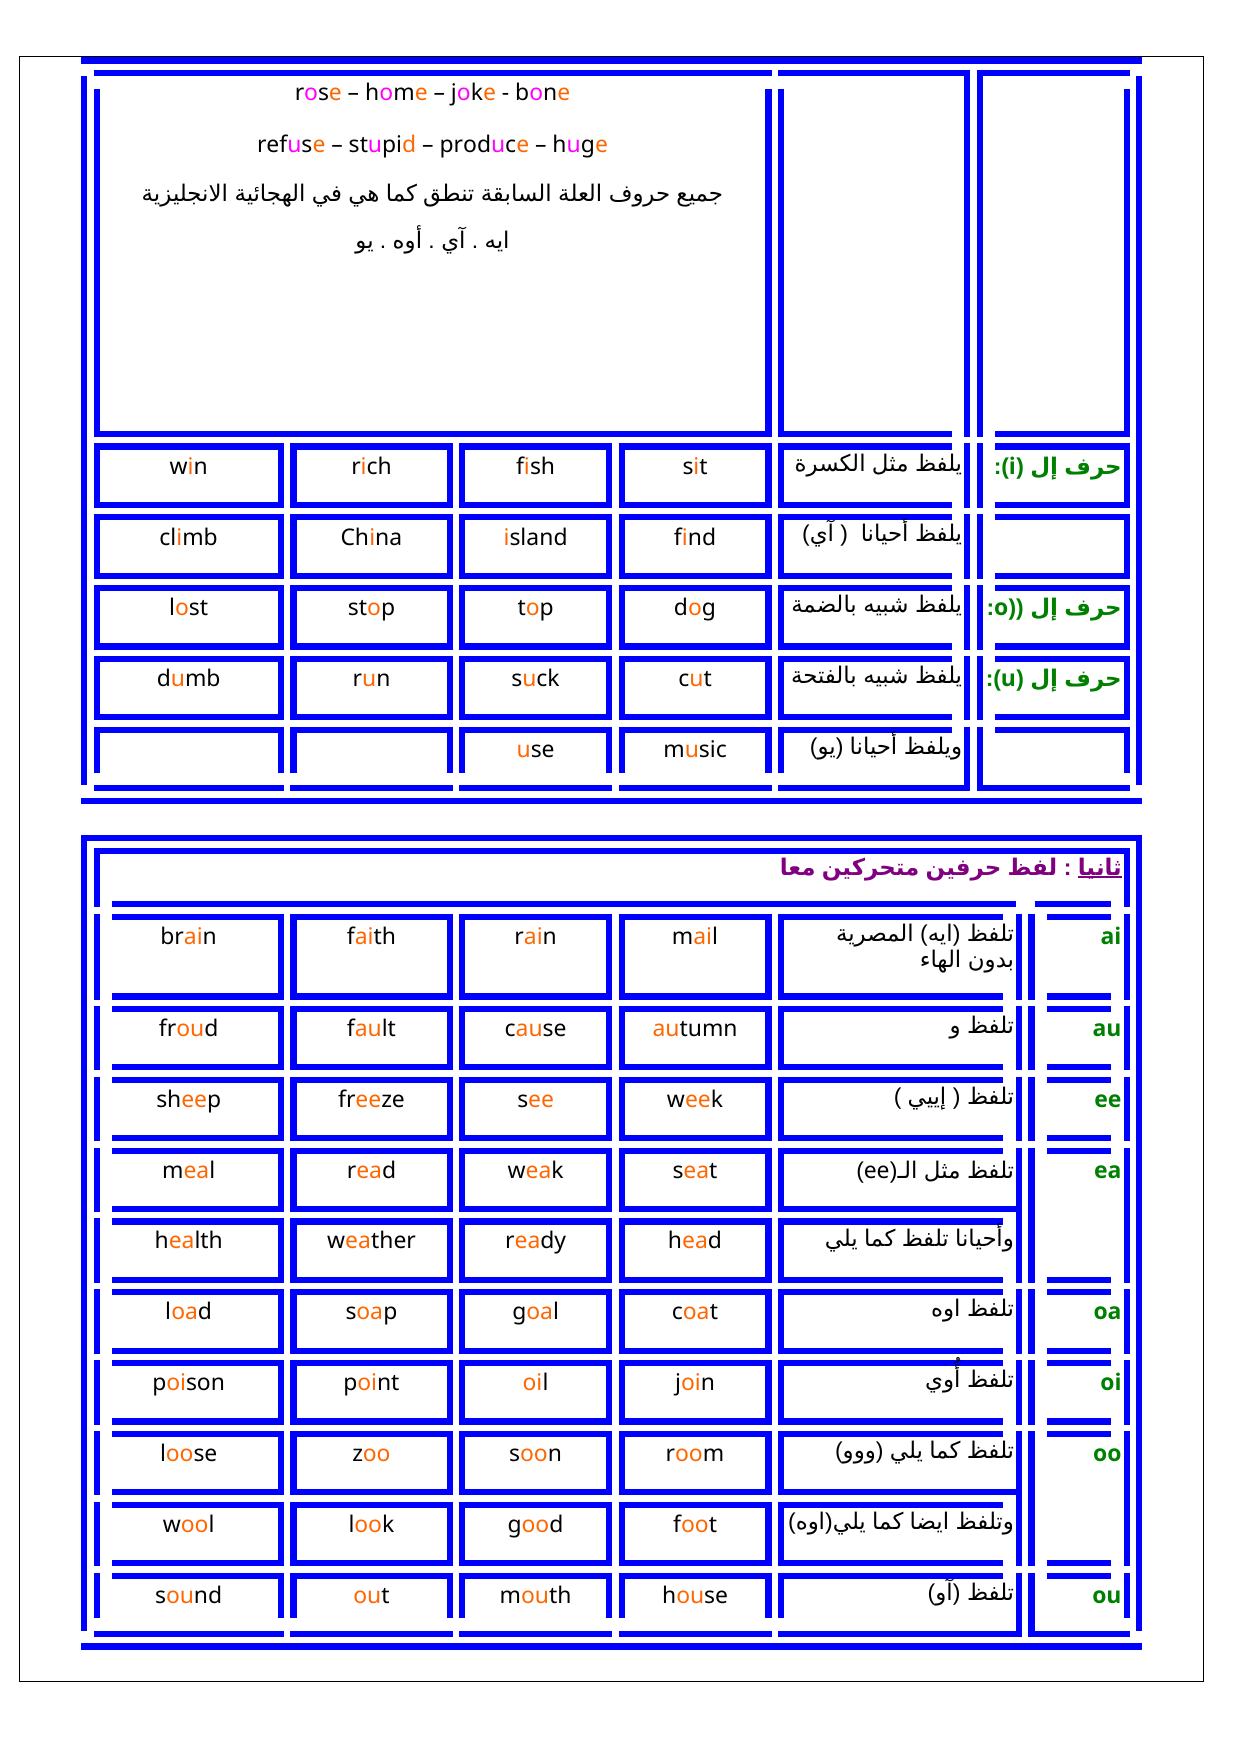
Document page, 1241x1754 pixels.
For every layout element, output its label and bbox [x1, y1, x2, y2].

table_cell [20, 57, 1203, 1681]
